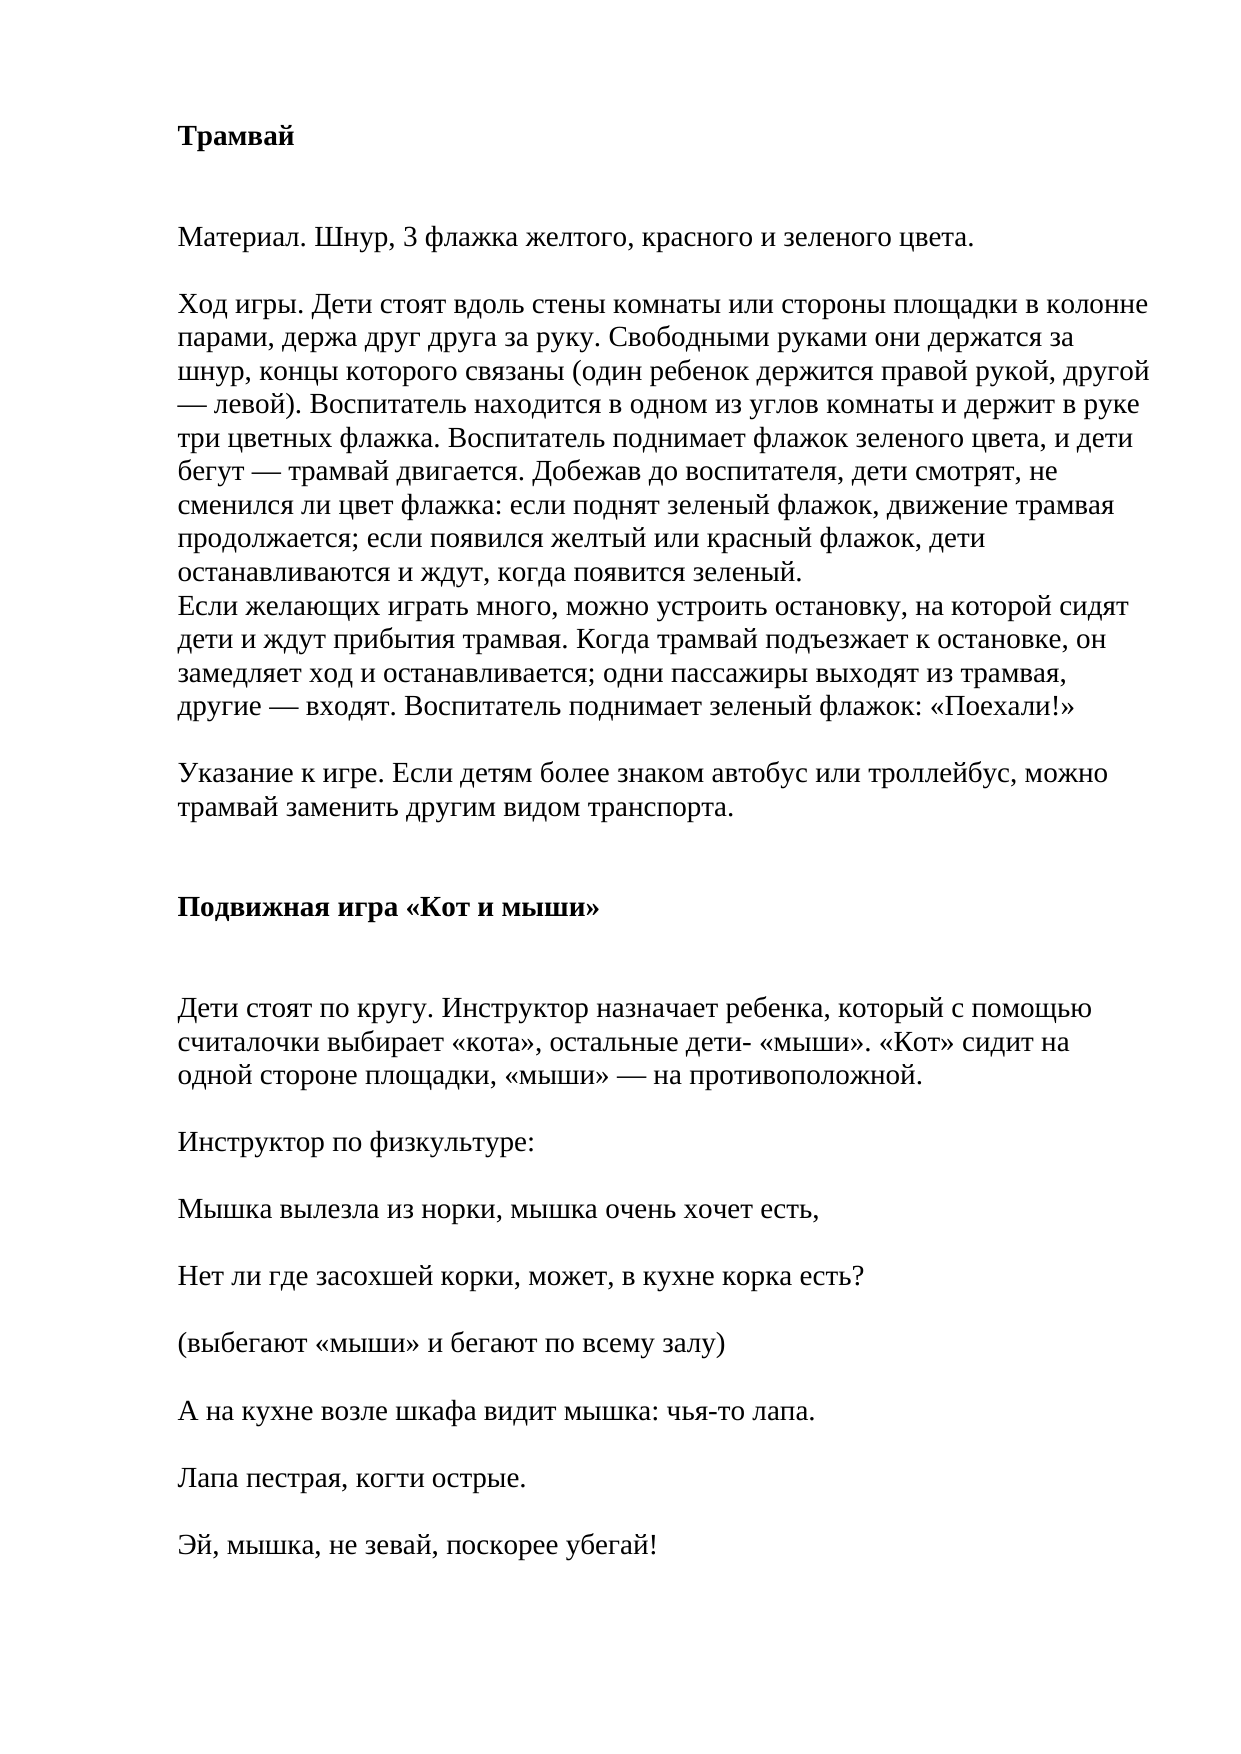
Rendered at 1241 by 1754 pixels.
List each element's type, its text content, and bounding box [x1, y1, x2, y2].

text Мышка вылезла из норки, мышка очень хочет есть, [177, 1191, 1152, 1225]
text (выбегают «мыши» и бегают по всему залу) [177, 1326, 1152, 1359]
text Инструктор по физкультуре: [177, 1124, 1152, 1158]
text Лапа пестрая, когти острые. [177, 1460, 1152, 1493]
text Материал. Шнур, 3 флажка желтого, красного и зеленого цвета. [177, 219, 1152, 252]
text Дети стоят по кругу. Инструктор назначает ребенка, который с помощью считалочки выбирает «кота», остальные дети- «мыши». «Кот» сидит на одной стороне площадки, «мыши» — на противоположной. [177, 990, 1152, 1091]
text Эй, мышка, не зевай, поскорее убегай! [177, 1527, 1152, 1560]
text Подвижная игра «Кот и мыши» [177, 889, 1152, 923]
text А на кухне возле шкафа видит мышка: чья-то лапа. [177, 1393, 1152, 1426]
text Трамвай [177, 118, 1152, 152]
text Нет ли где засохшей корки, может, в кухне корка есть? [177, 1258, 1152, 1292]
text Указание к игре. Если детям более знаком автобус или троллейбус, можно трамвай заменить другим видом транспорта. [177, 755, 1152, 822]
text Если желающих играть много, можно устроить остановку, на которой сидят дети и ждут прибытия трамвая. Когда трамвай подъезжает к остановке, он замедляет ход и останавливается; одни пассажиры выходят из трамвая, другие — входят. Воспитатель поднимает зеленый флажок: «Поехали!» [177, 588, 1152, 722]
text Ход игры. Дети стоят вдоль стены комнаты или стороны площадки в колонне парами, держа друг друга за руку. Свободными руками они держатся за шнур, концы которого связаны (один ребенок держится правой рукой, другой — левой). Воспитатель находится в одном из углов комнаты и держит в руке три цветных флажка. Воспитатель поднимает флажок зеленого цвета, и дети бегут — трамвай двигается. Добежав до воспитателя, дети смотрят, не сменился ли цвет флажка: если поднят зеленый флажок, движение трамвая продолжается; если появился желтый или красный флажок, дети останавливаются и ждут, когда появится зеленый. [177, 286, 1152, 588]
